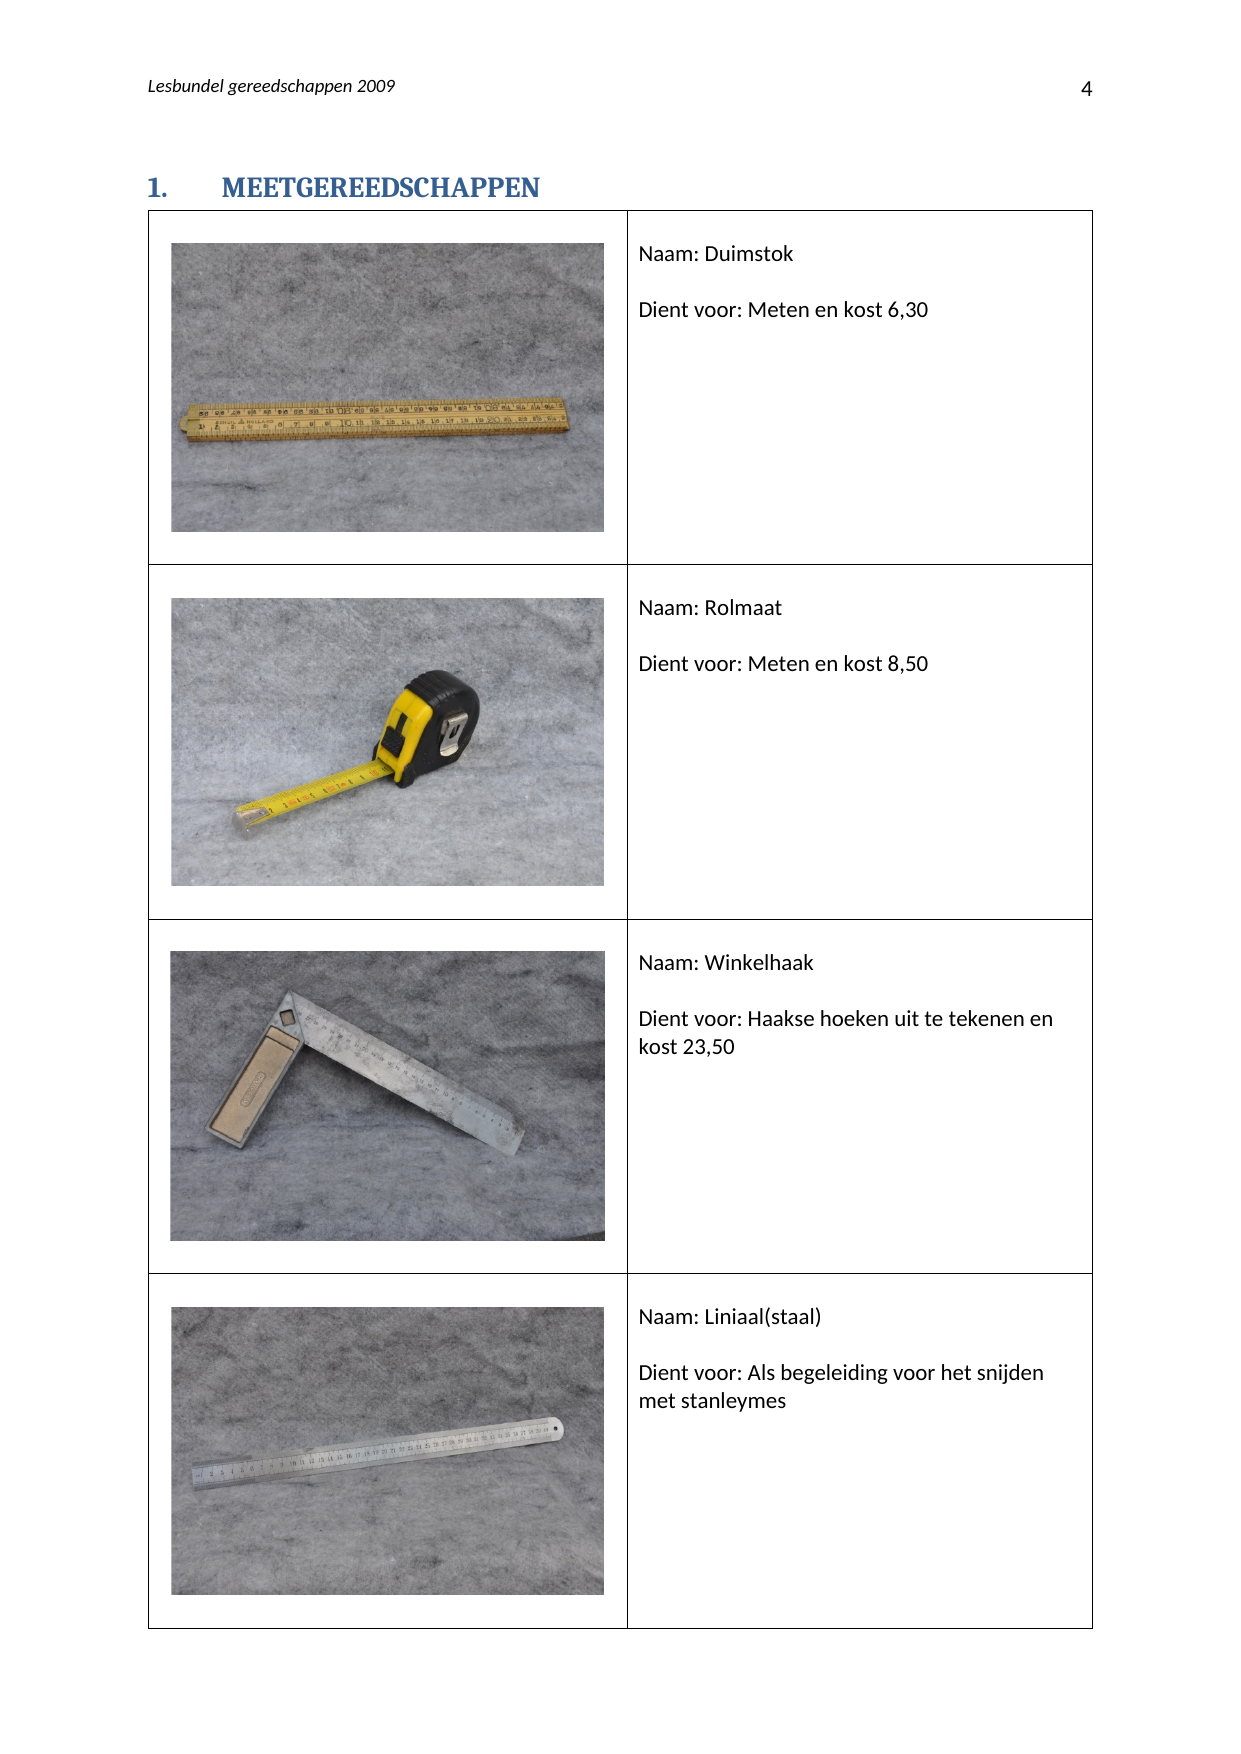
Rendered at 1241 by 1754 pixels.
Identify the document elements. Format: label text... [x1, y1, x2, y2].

picture [170, 951, 605, 1241]
table_header Naam: Duimstok Dient voor: Meten en kost 6,30 [628, 211, 1092, 564]
picture [171, 243, 604, 532]
picture [171, 598, 604, 886]
table_cell [149, 920, 627, 1273]
subtitle MEETGEREEDSCHAPPEN [148, 171, 1092, 205]
table_cell [149, 565, 627, 919]
table_header [149, 211, 627, 564]
table_cell Naam: Rolmaat Dient voor: Meten en kost 8,50 [628, 565, 1092, 919]
table_cell Naam: Liniaal(staal) Dient voor: Als begeleiding voor het snijden met stanleymes [628, 1274, 1092, 1627]
picture [171, 1307, 604, 1595]
table_cell Naam: Winkelhaak Dient voor: Haakse hoeken uit te tekenen en kost 23,50 [628, 920, 1092, 1273]
table_cell [149, 1274, 627, 1627]
